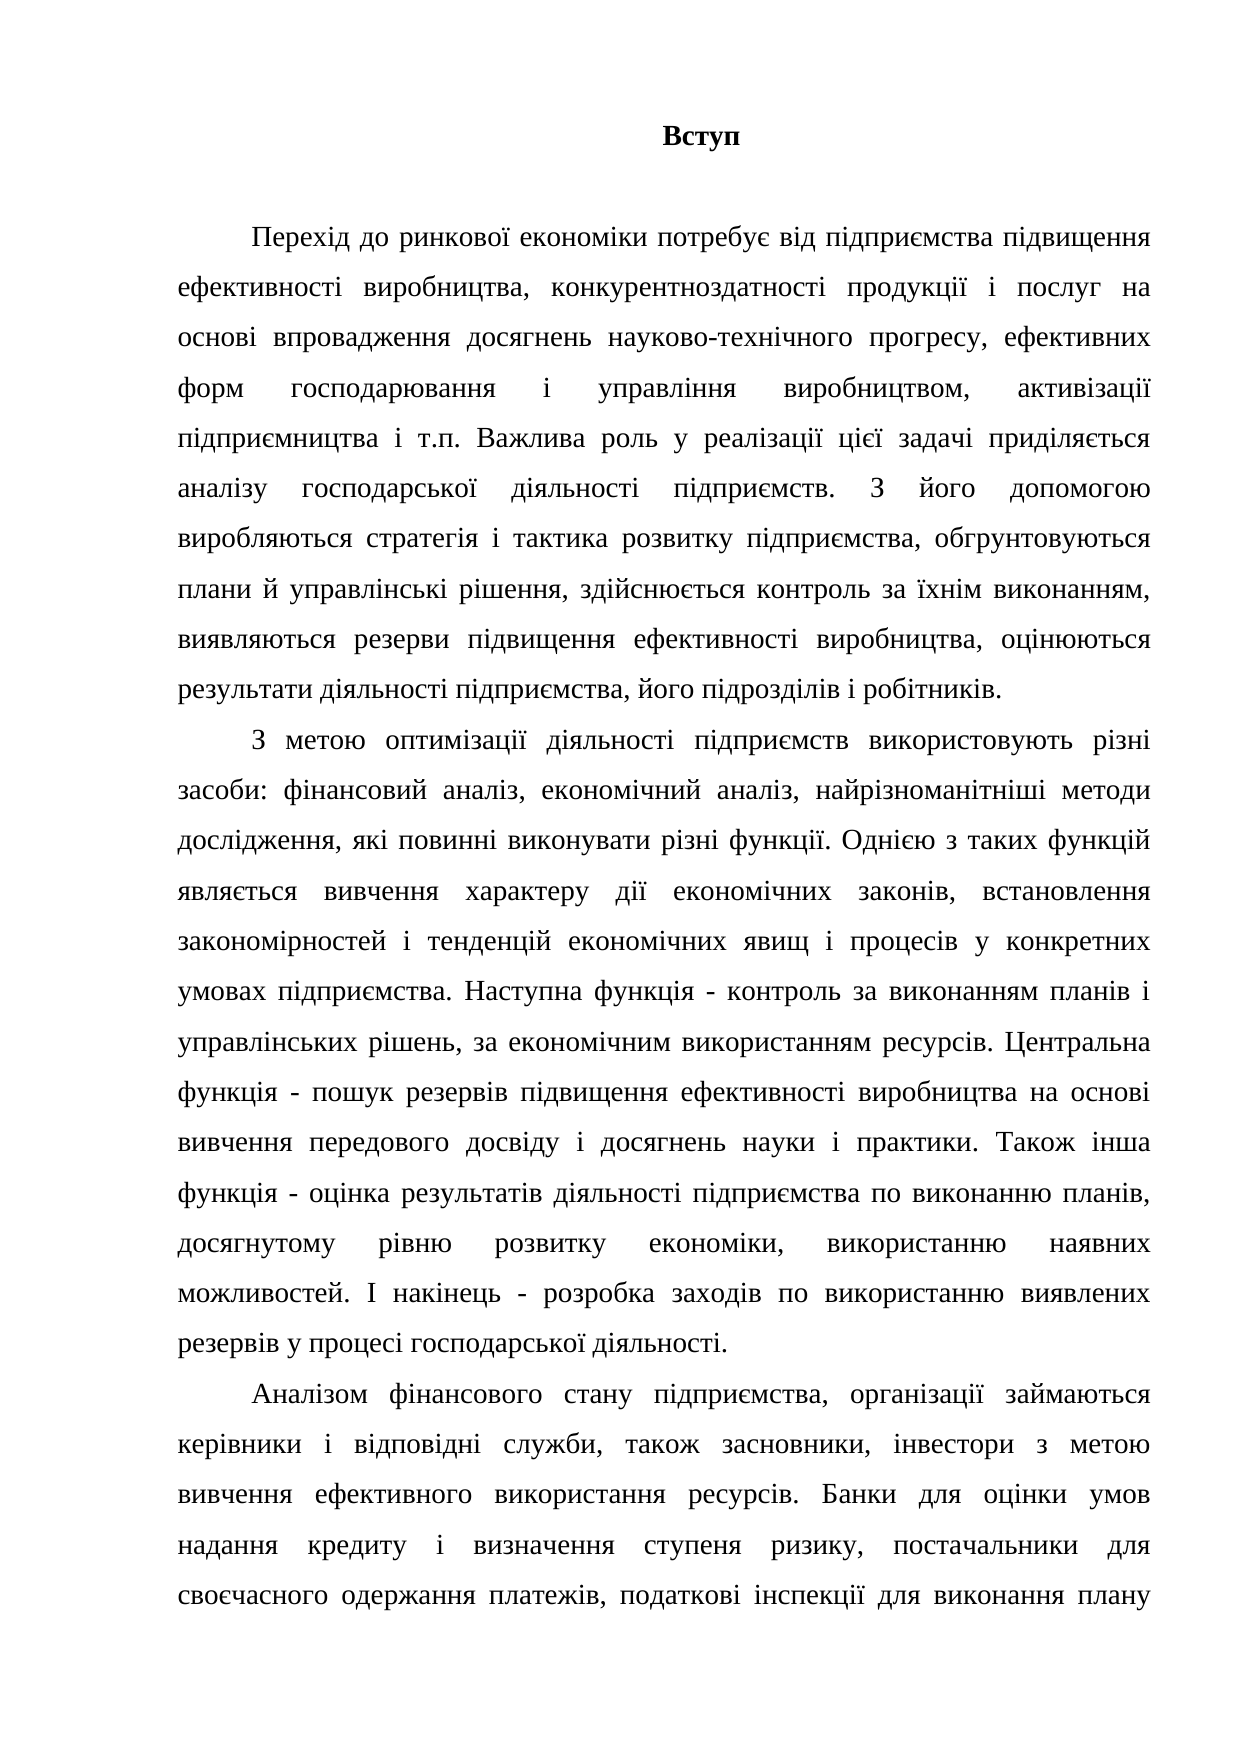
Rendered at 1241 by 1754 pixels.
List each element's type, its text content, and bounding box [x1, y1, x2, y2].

text З метою оптимізації діяльності підприємств використовують різні засоби: фінансовий аналіз, економічний аналіз, найрізноманітніші методи дослідження, які повинні виконувати різні функції. Однією з таких функцій являється вивчення характеру дії економічних законів, встановлення закономірностей і тенденцій економічних явищ і процесів у конкретних умовах підприємства. Наступна функція - контроль за виконанням планів і управлінських рішень, за економічним використанням ресурсів. Центральна функція - пошук резервів підвищення ефективності виробництва на основі вивчення передового досвіду і досягнень науки і практики. Також інша функція - оцінка результатів діяльності підприємства по виконанню планів, досягнутому рівню розвитку економіки, використанню наявних можливостей. І накінець - розробка заходів по використанню виявлених резервів у процесі господарської діяльності. [177, 722, 1152, 1359]
text Перехід до ринкової економіки потребує від підприємства підвищення ефективності виробництва, конкурентноздатності продукції і послуг на основі впровадження досягнень науково-технічного прогресу, ефективних форм господарювання і управління виробництвом, активізації підприємництва і т.п. Важлива роль у реалізації цієї задачі приділяється аналізу господарської діяльності підприємств. З його допомогою виробляються стратегія і тактика розвитку підприємства, обгрунтовуються плани й управлінські рішення, здійснюється контроль за їхнім виконанням, виявляються резерви підвищення ефективності виробництва, оцінюються результати діяльності підприємства, його підрозділів і робітників. [177, 219, 1152, 705]
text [177, 1376, 1152, 1611]
text Вступ [177, 118, 1152, 152]
